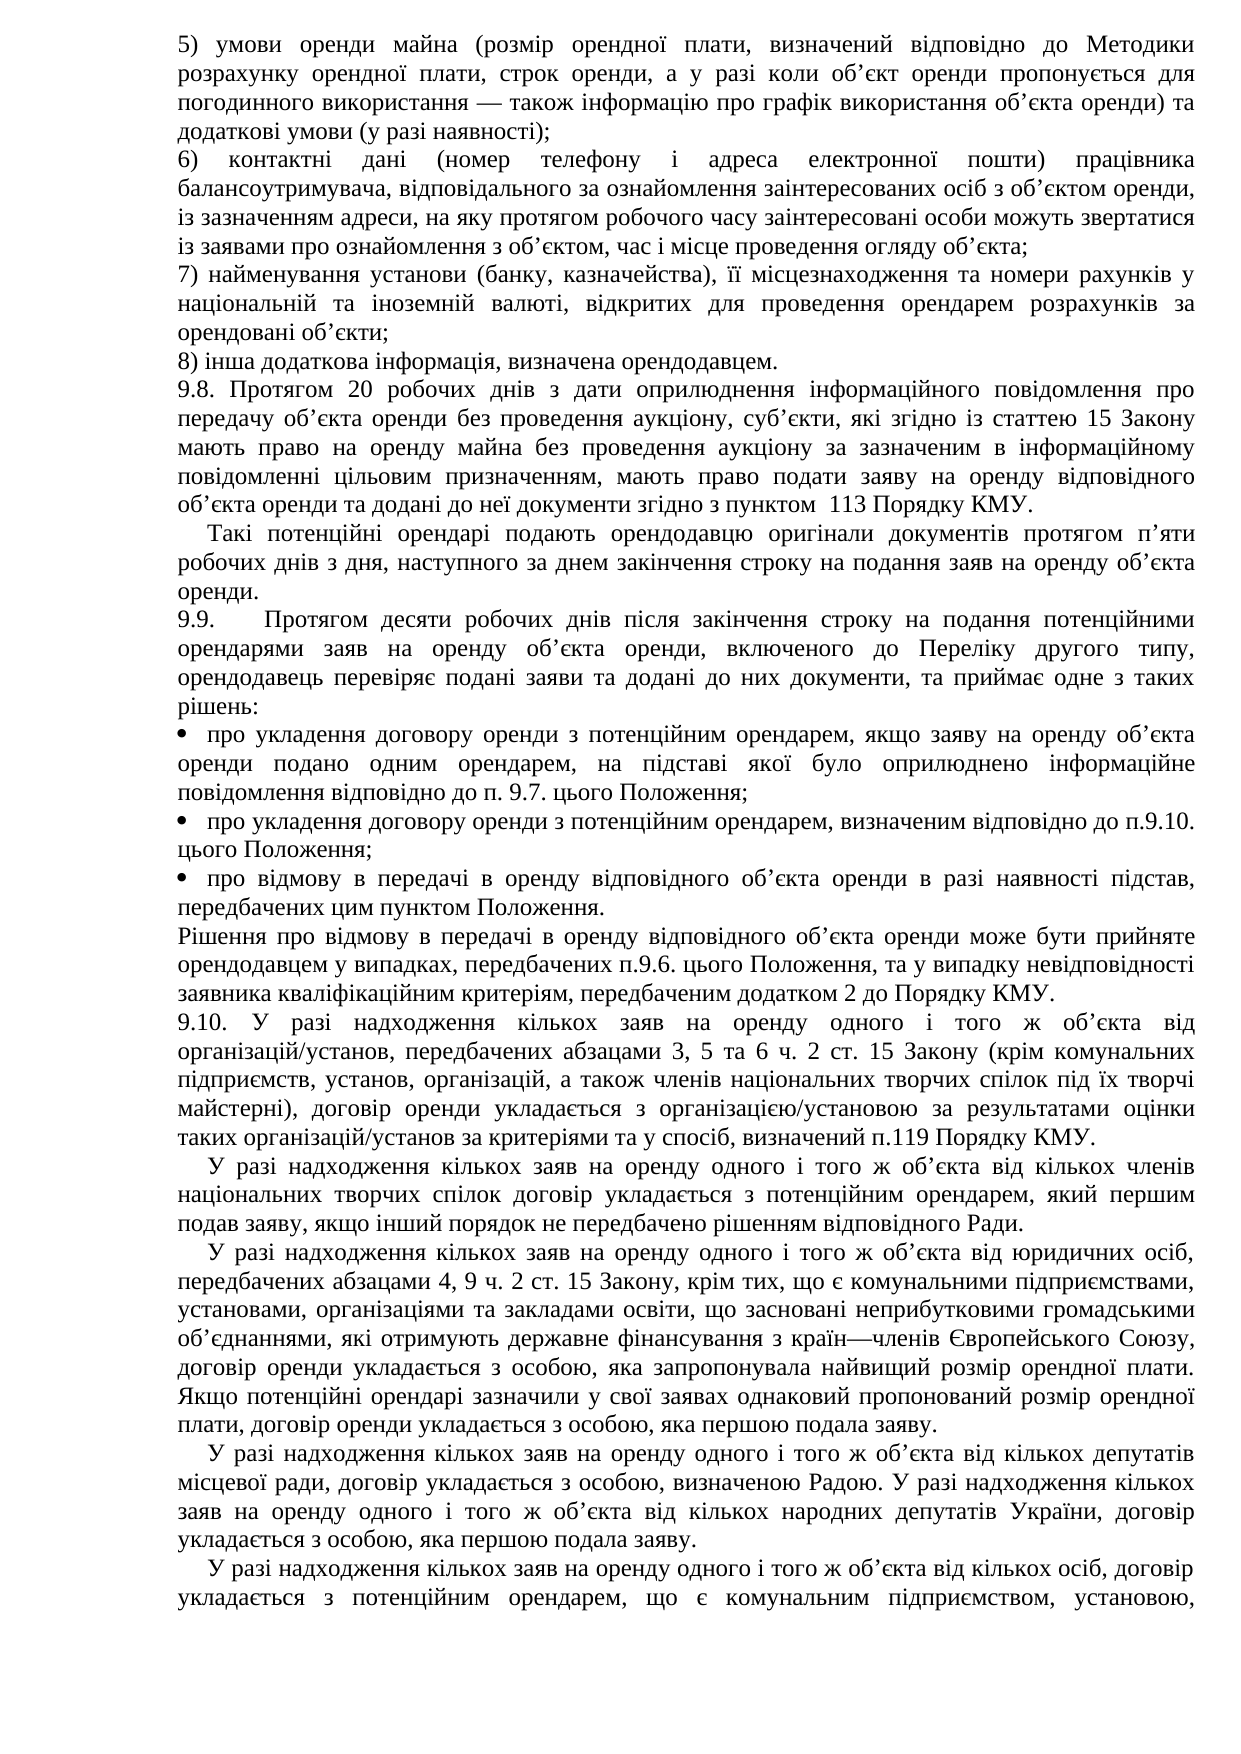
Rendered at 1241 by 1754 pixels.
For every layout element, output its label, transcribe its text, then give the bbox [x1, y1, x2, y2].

text 7) найменування установи (банку, казначейства), її місцезнаходження та номери рахунків у національній та іноземній валюті, відкритих для проведення орендарем розрахунків за орендовані об’єкти; [177, 259, 1196, 346]
list про укладення договору оренди з потенційним орендарем, якщо заяву на оренду об’єкта оренди подано одним орендарем, на підставі якої було оприлюднено інформаційне повідомлення відповідно до п. 9.7. цього Положення; [177, 719, 1196, 806]
text У разі надходження кількох заяв на оренду одного і того ж об’єкта від кількох членів національних творчих спілок договір укладається з потенційним орендарем, який першим подав заяву, якщо інший порядок не передбачено рішенням відповідного Ради. [177, 1151, 1196, 1237]
text 5) умови оренди майна (розмір орендної плати, визначений відповідно до Методики розрахунку орендної плати, строк оренди, а у разі коли об’єкт оренди пропонується для погодинного використання — також інформацію про графік використання об’єкта оренди) та додаткові умови (у разі наявності); [177, 29, 1196, 144]
list про укладення договору оренди з потенційним орендарем, визначеним відповідно до п.9.10. цього Положення; [177, 806, 1196, 863]
list Рішення про відмову в передачі в оренду відповідного об’єкта оренди може бути прийняте орендодавцем у випадках, передбачених п.9.6. цього Положення, та у випадку невідповідності заявника кваліфікаційним критеріям, передбаченим додатком 2 до Порядку КМУ. [177, 921, 1196, 1007]
list У разі надходження кількох заяв на оренду одного і того ж об’єкта від організацій/установ, передбачених абзацами 3, 5 та 6 ч. 2 ст. 15 Закону (крім комунальних підприємств, установ, організацій, а також членів національних творчих спілок під їх творчі майстерні), договір оренди укладається з організацією/установою за результатами оцінки таких організацій/установ за критеріями та у спосіб, визначений п.119 Порядку КМУ. [177, 1007, 1196, 1151]
text Такі потенційні орендарі подають орендодавцю оригінали документів протягом п’яти робочих днів з дня, наступного за днем закінчення строку на подання заяв на оренду об’єкта оренди. [177, 518, 1196, 604]
list про відмову в передачі в оренду відповідного об’єкта оренди в разі наявності підстав, передбачених цим пунктом Положення. [177, 863, 1196, 921]
text У разі надходження кількох заяв на оренду одного і того ж об’єкта від юридичних осіб, передбачених абзацами 4, 9 ч. 2 ст. 15 Закону, крім тих, що є комунальними підприємствами, установами, організаціями та закладами освіти, що засновані неприбутковими громадськими об’єднаннями, які отримують державне фінансування з країн—членів Європейського Союзу, договір оренди укладається з особою, яка запропонувала найвищий розмір орендної плати. Якщо потенційні орендарі зазначили у свої заявах однаковий пропонований розмір орендної плати, договір оренди укладається з особою, яка першою подала заяву. [177, 1237, 1196, 1438]
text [177, 1553, 1196, 1611]
list Протягом десяти робочих днів після закінчення строку на подання потенційними орендарями заяв на оренду об’єкта оренди, включеного до Переліку другого типу, орендодавець перевіряє подані заяви та додані до них документи, та приймає одне з таких рішень: [177, 604, 1196, 719]
text У разі надходження кількох заяв на оренду одного і того ж об’єкта від кількох депутатів місцевої ради, договір укладається з особою, визначеною Радою. У разі надходження кількох заяв на оренду одного і того ж об’єкта від кількох народних депутатів України, договір укладається з особою, яка першою подала заяву. [177, 1438, 1196, 1553]
text 8) інша додаткова інформація, визначена орендодавцем. [177, 346, 1196, 374]
text 6) контактні дані (номер телефону і адреса електронної пошти) працівника балансоутримувача, відповідального за ознайомлення заінтересованих осіб з об’єктом оренди, із зазначенням адреси, на яку протягом робочого часу заінтересовані особи можуть звертатися із заявами про ознайомлення з об’єктом, час і місце проведення огляду об’єкта; [177, 144, 1196, 259]
text 9.8. Протягом 20 робочих днів з дати оприлюднення інформаційного повідомлення про передачу об’єкта оренди без проведення аукціону, суб’єкти, які згідно із статтею 15 Закону мають право на оренду майна без проведення аукціону за зазначеним в інформаційному повідомленні цільовим призначенням, мають право подати заяву на оренду відповідного об’єкта оренди та додані до неї документи згідно з пунктом 113 Порядку КМУ. [177, 374, 1196, 518]
